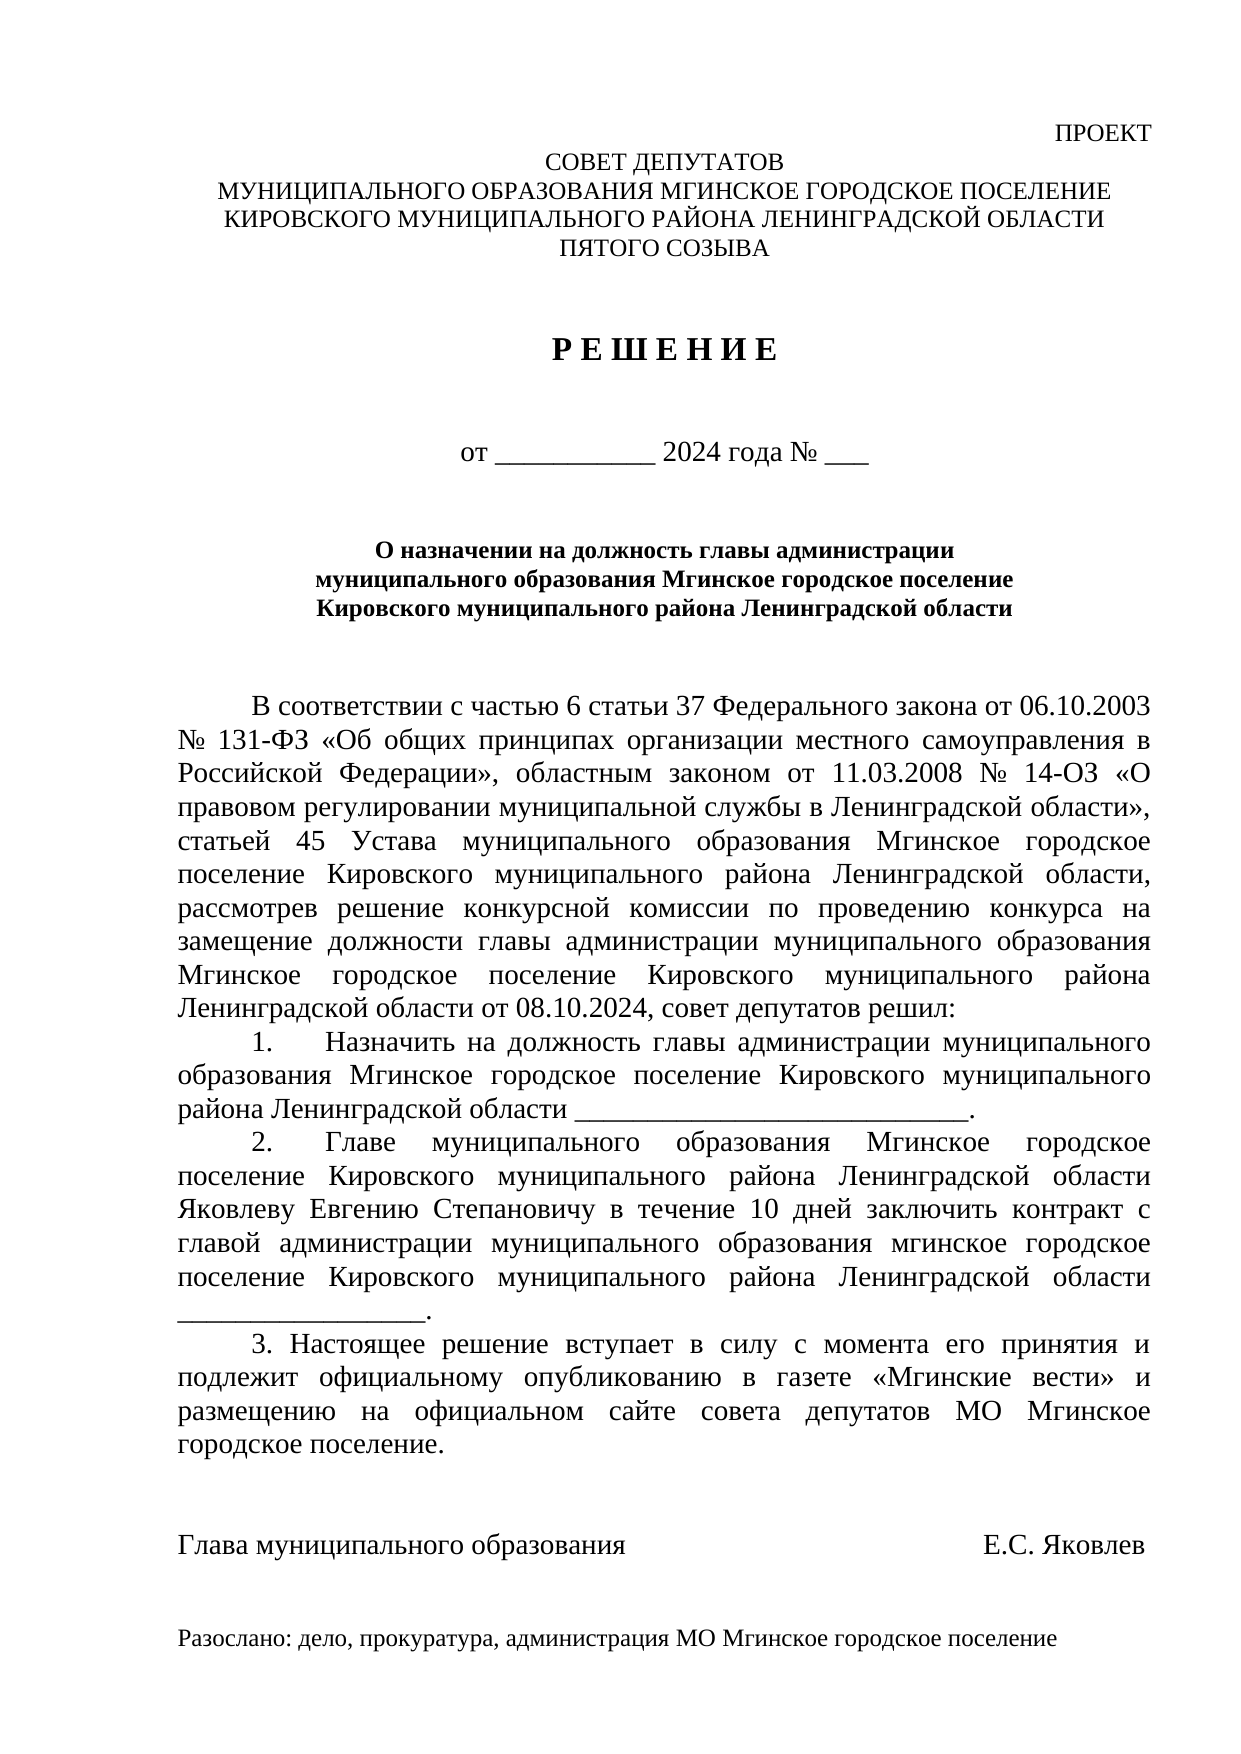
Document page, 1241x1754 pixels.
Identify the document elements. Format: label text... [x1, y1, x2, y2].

text Разослано: дело, прокуратура, администрация МО Мгинское городское поселение [177, 1623, 1152, 1652]
text от ___________ 2024 года № ___ [177, 434, 1152, 468]
title 3. Настоящее решение вступает в силу с момента его принятия и подлежит официальному опубликованию в газете «Мгинские вести» и размещению на официальном сайте совета депутатов МО Мгинское городское поселение. [177, 1326, 1152, 1460]
title МУНИЦИПАЛЬНОГО ОБРАЗОВАНИЯ МГИНСКОЕ ГОРОДСКОЕ ПОСЕЛЕНИЕ [177, 176, 1152, 204]
subtitle Назначить на должность главы администрации муниципального образования Мгинское городское поселение Кировского муниципального района Ленинградской области ___________________________. [177, 1024, 1152, 1124]
title КИРОВСКОГО МУНИЦИПАЛЬНОГО РАЙОНА ЛЕНИНГРАДСКОЙ ОБЛАСТИ [177, 204, 1152, 233]
subtitle Кировского муниципального района Ленинградской области [177, 593, 1152, 621]
subtitle О назначении на должность главы администрации [177, 535, 1152, 564]
subtitle муниципального образования Мгинское городское поселение [177, 564, 1152, 593]
subtitle Р Е Ш Е Н И Е [177, 329, 1152, 367]
text В соответствии с частью 6 статьи 37 Федерального закона от 06.10.2003 № 131-ФЗ «Об общих принципах организации местного самоуправления в Российской Федерации», областным законом от 11.03.2008 № 14-ОЗ «О правовом регулировании муниципальной службы в Ленинградской области», статьей 45 Устава муниципального образования Мгинское городское поселение Кировского муниципального района Ленинградской области, рассмотрев решение конкурсной комиссии по проведению конкурса на замещение должности главы администрации муниципального образования Мгинское городское поселение Кировского муниципального района Ленинградской области от 08.10.2024, совет депутатов решил: [177, 688, 1152, 1024]
title ПРОЕКТ [177, 118, 1152, 147]
title ПЯТОГО СОЗЫВА [177, 233, 1152, 262]
text Глава муниципального образования Е.С. Яковлев [177, 1527, 1152, 1561]
title СОВЕТ ДЕПУТАТОВ [177, 147, 1152, 176]
list Главе муниципального образования Мгинское городское поселение Кировского муниципального района Ленинградской области Яковлеву Евгению Степановичу в течение 10 дней заключить контракт с главой администрации муниципального образования мгинское городское поселение Кировского муниципального района Ленинградской области _________________. [177, 1124, 1152, 1326]
